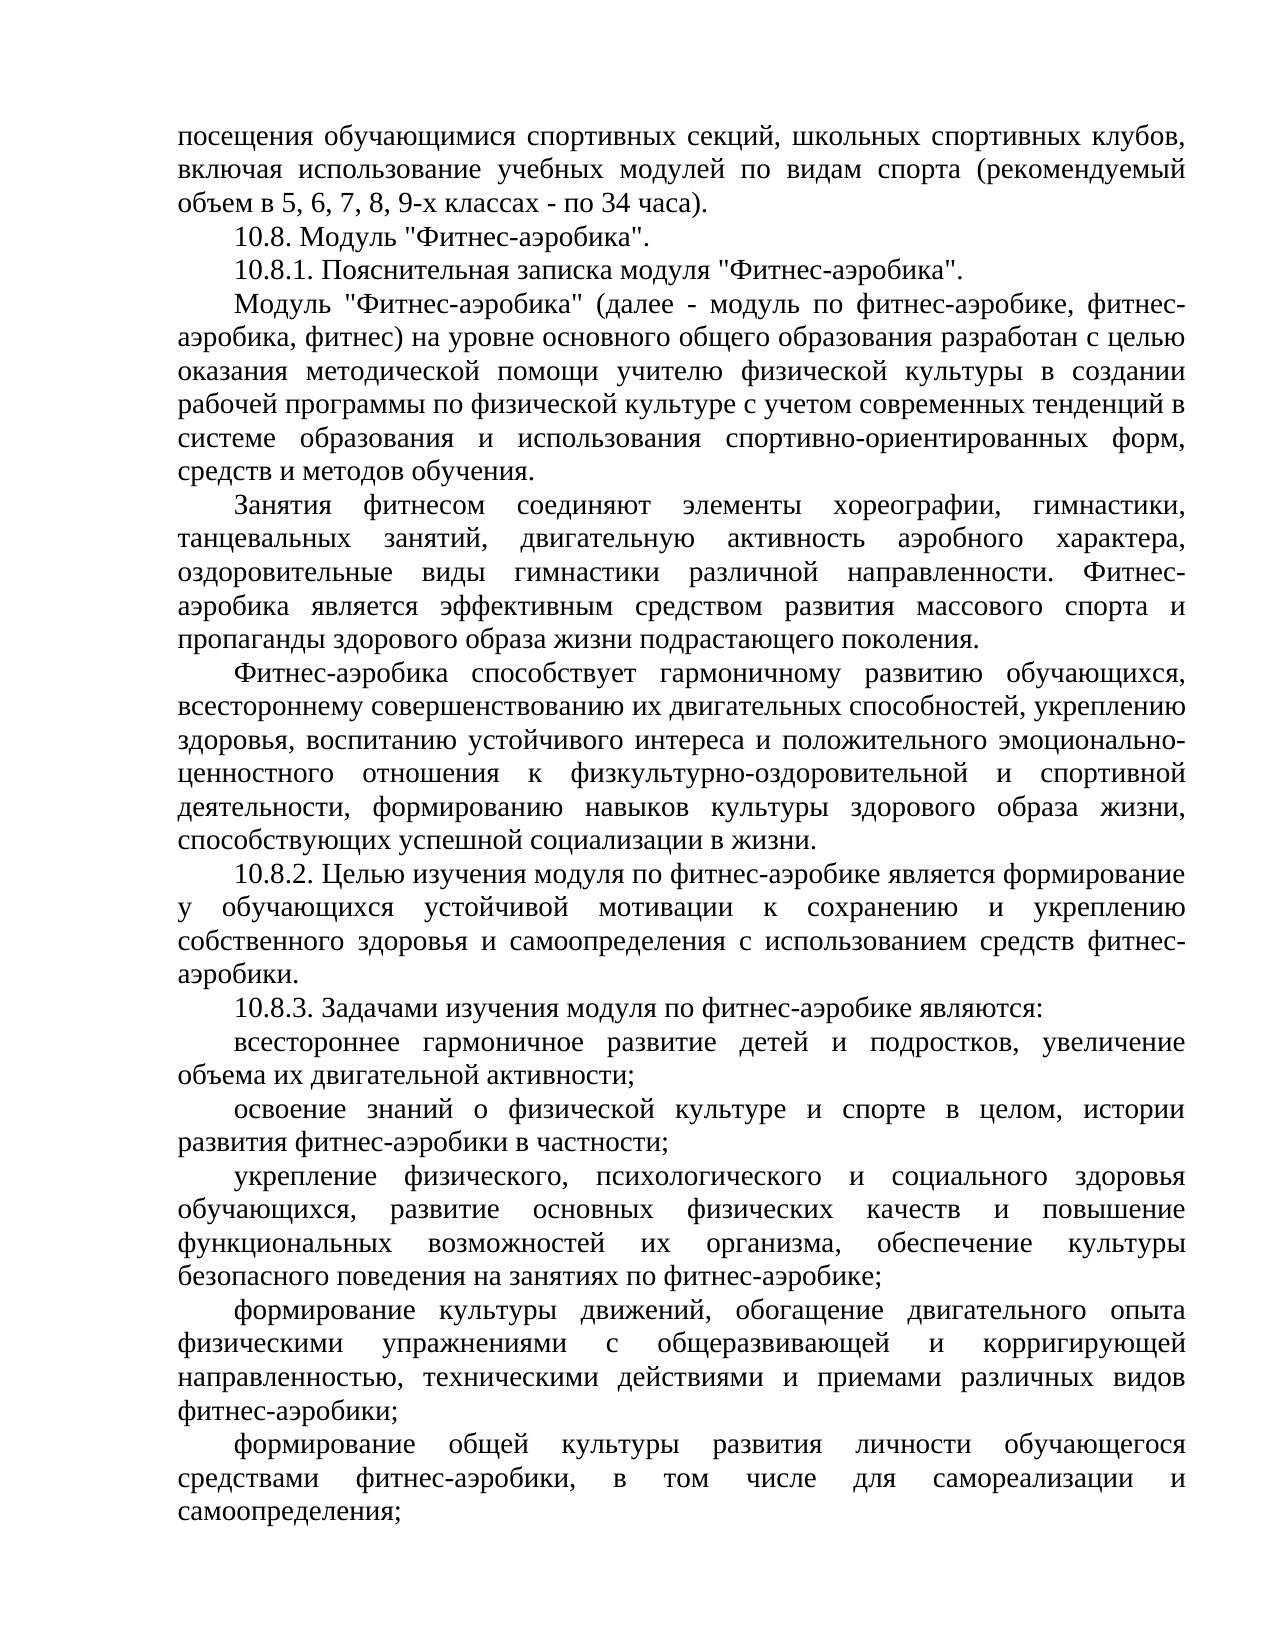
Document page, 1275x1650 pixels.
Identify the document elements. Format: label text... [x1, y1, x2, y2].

text освоение знаний о физической культуре и спорте в целом, истории развития фитнес-аэробики в частности; [177, 1091, 1186, 1158]
text укрепление физического, психологического и социального здоровья обучающихся, развитие основных физических качеств и повышение функциональных возможностей их организма, обеспечение культуры безопасного поведения на занятиях по фитнес-аэробике; [177, 1158, 1186, 1292]
text 10.8. Модуль "Фитнес-аэробика". [177, 219, 1186, 252]
text 10.8.3. Задачами изучения модуля по фитнес-аэробике являются: [177, 990, 1186, 1024]
text формирование общей культуры развития личности обучающегося средствами фитнес-аэробики, в том числе для самореализации и самоопределения; [177, 1426, 1186, 1527]
text 10.8.2. Целью изучения модуля по фитнес-аэробике является формирование у обучающихся устойчивой мотивации к сохранению и укреплению собственного здоровья и самоопределения с использованием средств фитнес-аэробики. [177, 856, 1186, 990]
text Фитнес-аэробика способствует гармоничному развитию обучающихся, всестороннему совершенствованию их двигательных способностей, укреплению здоровья, воспитанию устойчивого интереса и положительного эмоционально-ценностного отношения к физкультурно-оздоровительной и спортивной деятельности, формированию навыков культуры здорового образа жизни, способствующих успешной социализации в жизни. [177, 655, 1186, 856]
text всестороннее гармоничное развитие детей и подростков, увеличение объема их двигательной активности; [177, 1024, 1186, 1091]
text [177, 118, 1186, 219]
text 10.8.1. Пояснительная записка модуля "Фитнес-аэробика". [177, 252, 1186, 286]
text Занятия фитнесом соединяют элементы хореографии, гимнастики, танцевальных занятий, двигательную активность аэробного характера, оздоровительные виды гимнастики различной направленности. Фитнес-аэробика является эффективным средством развития массового спорта и пропаганды здорового образа жизни подрастающего поколения. [177, 487, 1186, 655]
text формирование культуры движений, обогащение двигательного опыта физическими упражнениями с общеразвивающей и корригирующей направленностью, техническими действиями и приемами различных видов фитнес-аэробики; [177, 1292, 1186, 1426]
text Модуль "Фитнес-аэробика" (далее - модуль по фитнес-аэробике, фитнес-аэробика, фитнес) на уровне основного общего образования разработан с целью оказания методической помощи учителю физической культуры в создании рабочей программы по физической культуре с учетом современных тенденций в системе образования и использования спортивно-ориентированных форм, средств и методов обучения. [177, 286, 1186, 487]
